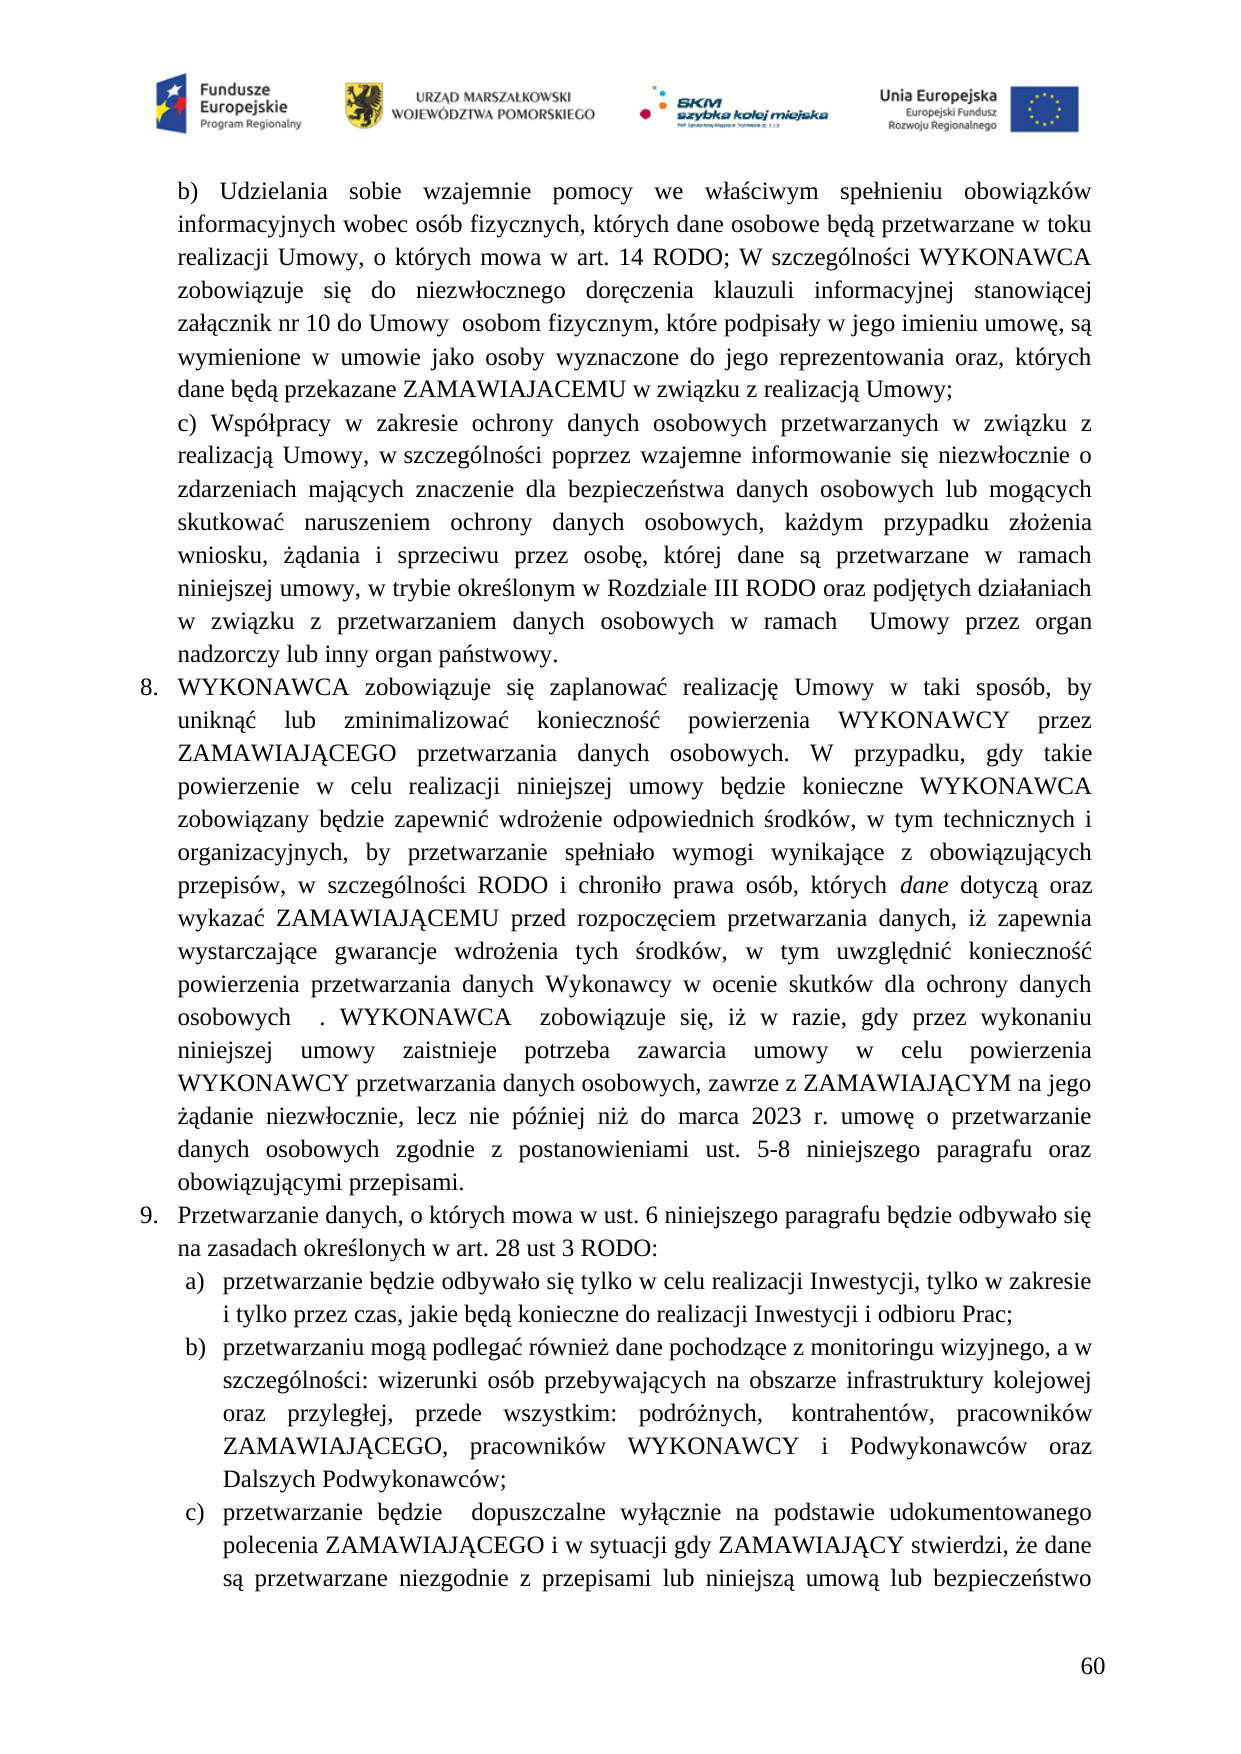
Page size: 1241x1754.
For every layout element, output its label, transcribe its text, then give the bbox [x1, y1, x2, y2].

list WYKONAWCA zobowiązuje się zaplanować realizację Umowy w taki sposób, by uniknąć lub zminimalizować konieczność powierzenia WYKONAWCY przez ZAMAWIAJĄCEGO przetwarzania danych osobowych. W przypadku, gdy takie powierzenie w celu realizacji niniejszej umowy będzie konieczne WYKONAWCA zobowiązany będzie zapewnić wdrożenie odpowiednich środków, w tym technicznych i organizacyjnych, by przetwarzanie spełniało wymogi wynikające z obowiązujących przepisów, w szczególności RODO i chroniło prawa osób, których dane dotyczą oraz wykazać ZAMAWIAJĄCEMU przed rozpoczęciem przetwarzania danych, iż zapewnia wystarczające gwarancje wdrożenia tych środków, w tym uwzględnić konieczność powierzenia przetwarzania danych Wykonawcy w ocenie skutków dla ochrony danych osobowych . WYKONAWCA zobowiązuje się, iż w razie, gdy przez wykonaniu niniejszej umowy zaistnieje potrzeba zawarcia umowy w celu powierzenia WYKONAWCY przetwarzania danych osobowych, zawrze z ZAMAWIAJĄCYM na jego żądanie niezwłocznie, lecz nie później niż do marca 2023 r. umowę o przetwarzanie danych osobowych zgodnie z postanowieniami ust. 5-8 niniejszego paragrafu oraz obowiązującymi przepisami. [140, 672, 1093, 1196]
text c) Współpracy w zakresie ochrony danych osobowych przetwarzanych w związku z realizacją Umowy, w szczególności poprzez wzajemne informowanie się niezwłocznie o zdarzeniach mających znaczenie dla bezpieczeństwa danych osobowych lub mogących skutkować naruszeniem ochrony danych osobowych, każdym przypadku złożenia wniosku, żądania i sprzeciwu przez osobę, której dane są przetwarzane w ramach niniejszej umowy, w trybie określonym w Rozdziale III RODO oraz podjętych działaniach w związku z przetwarzaniem danych osobowych w ramach Umowy przez organ nadzorczy lub inny organ państwowy. [177, 408, 1093, 667]
text b) Udzielania sobie wzajemnie pomocy we właściwym spełnieniu obowiązków informacyjnych wobec osób fizycznych, których dane osobowe będą przetwarzane w toku realizacji Umowy, o których mowa w art. 14 RODO; W szczególności WYKONAWCA zobowiązuje się do niezwłocznego doręczenia klauzuli informacyjnej stanowiącej załącznik nr 10 do Umowy osobom fizycznym, które podpisały w jego imieniu umowę, są wymienione w umowie jako osoby wyznaczone do jego reprezentowania oraz, których dane będą przekazane ZAMAWIAJACEMU w związku z realizacją Umowy; [177, 176, 1093, 403]
list Przetwarzanie danych, o których mowa w ust. 6 niniejszego paragrafu będzie odbywało się na zasadach określonych w art. 28 ust 3 RODO: [140, 1200, 1093, 1262]
list przetwarzanie będzie odbywało się tylko w celu realizacji Inwestycji, tylko w zakresie i tylko przez czas, jakie będą konieczne do realizacji Inwestycji i odbioru Prac; [185, 1266, 1093, 1328]
list przetwarzaniu mogą podlegać również dane pochodzące z monitoringu wizyjnego, a w szczególności: wizerunki osób przebywających na obszarze infrastruktury kolejowej oraz przyległej, przede wszystkim: podróżnych, kontrahentów, pracowników ZAMAWIAJĄCEGO, pracowników WYKONAWCY i Podwykonawców oraz Dalszych Podwykonawców; [185, 1332, 1093, 1493]
picture [147, 73, 1093, 148]
